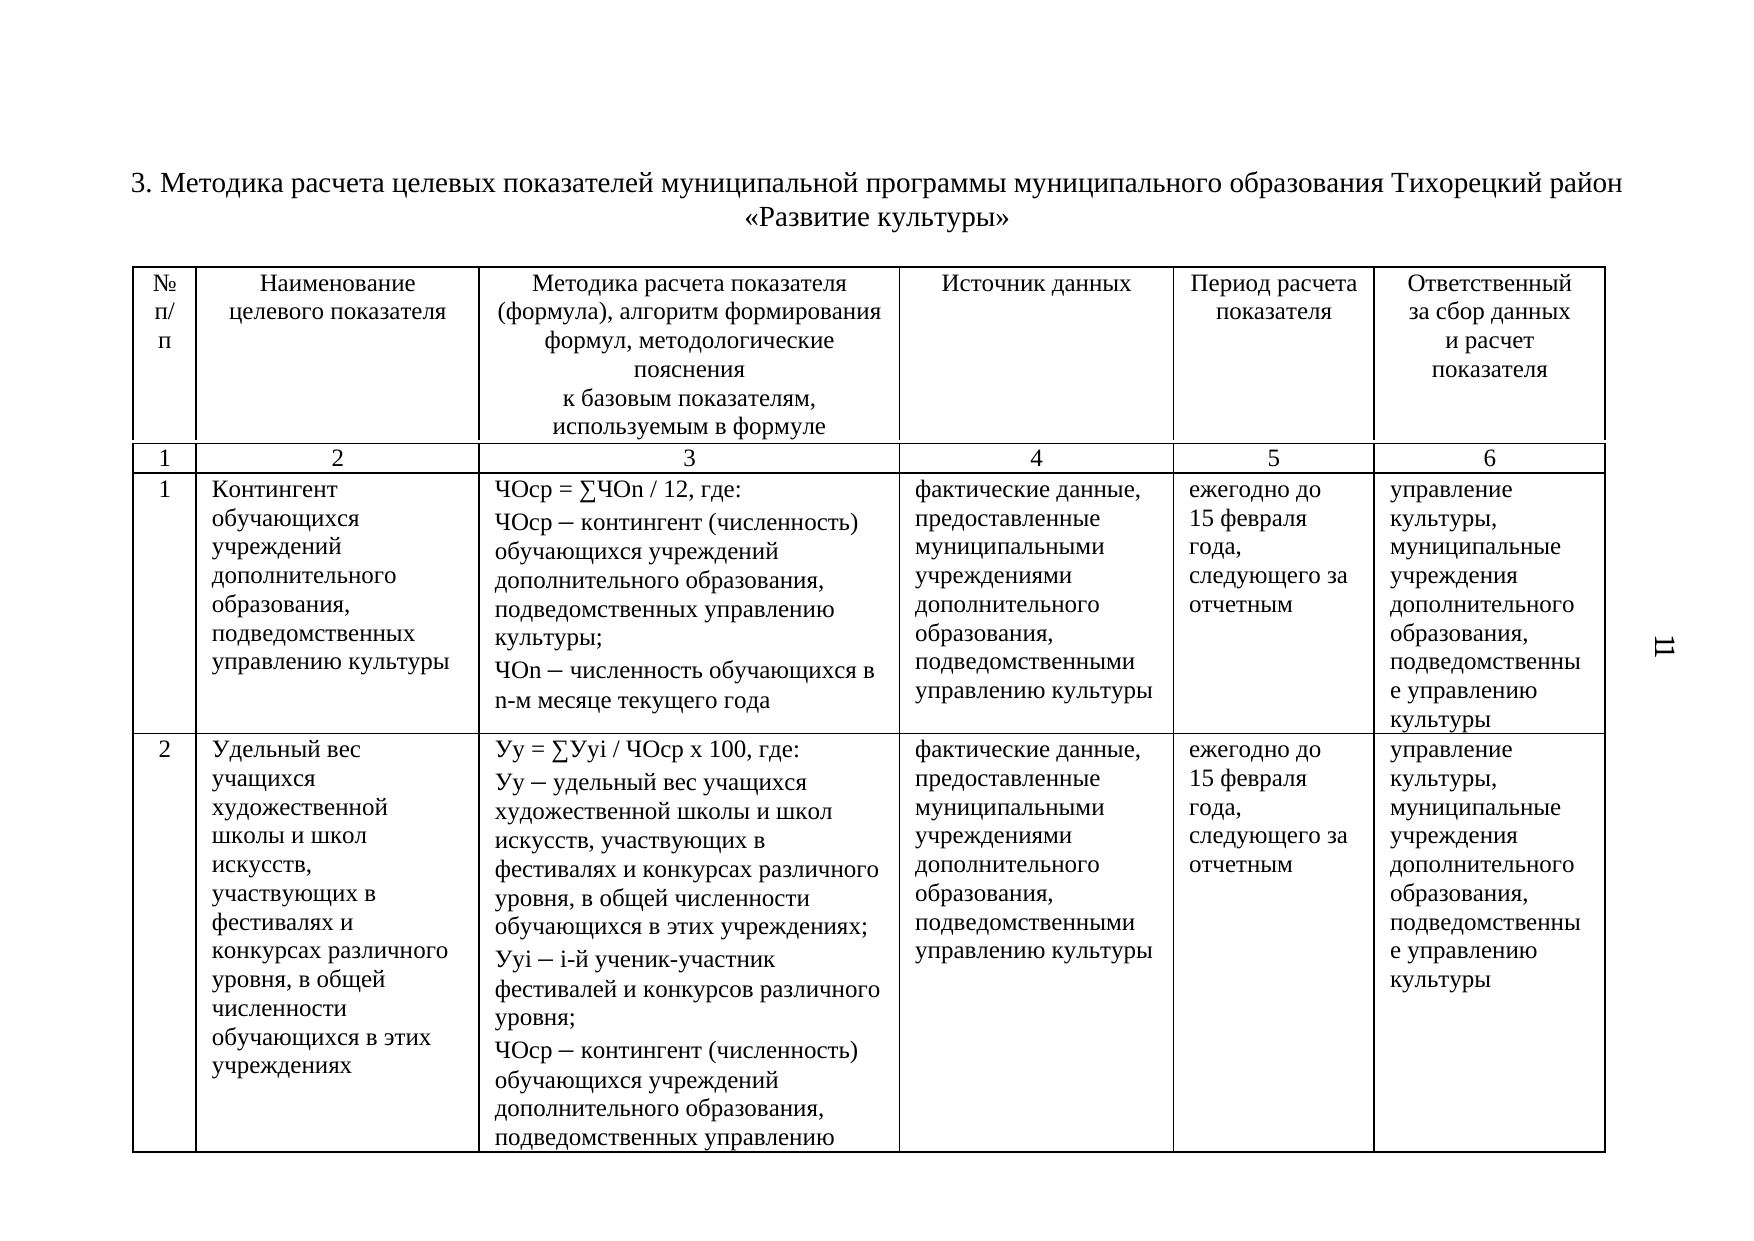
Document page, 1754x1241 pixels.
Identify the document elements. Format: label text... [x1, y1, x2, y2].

table_cell фактические данные, предоставленные муниципальными учреждениями дополнительного образования, подведомственными управлению культуры [900, 474, 1173, 733]
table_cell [197, 734, 478, 1151]
table_header № п/п [134, 268, 195, 440]
table_header 2 [197, 444, 478, 472]
text 3. Методика расчета целевых показателей муниципальной программы муниципального образования Тихорецкий район [118, 165, 1636, 199]
table_cell управление культуры, муниципальные учреждения дополнительного образования, подведомственные управлению культуры [1375, 474, 1604, 733]
table_header Период расчета показателя [1174, 268, 1373, 440]
table_cell ежегодно до 15 февраля года, следующего за отчетным [1174, 474, 1373, 733]
table_header 3 [480, 444, 899, 472]
table_header 4 [900, 444, 1173, 472]
table_header 6 [1375, 444, 1604, 472]
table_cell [1375, 734, 1604, 1151]
table_header Ответственный за сбор данных и расчет показателя [1375, 268, 1604, 440]
table_cell ЧОср = ∑ЧОn / 12, где: ЧОср – контингент (численность) обучающихся учреждений дополнительного образования, подведомственных управлению культуры; ЧОn – численность обучающихся в n-м месяце текущего года [480, 474, 899, 733]
table_header 5 [1174, 444, 1373, 472]
table_cell 1 [134, 474, 195, 733]
table_header 1 [134, 444, 195, 472]
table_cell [1174, 734, 1373, 1151]
text «Развитие культуры» [118, 199, 1636, 232]
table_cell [900, 734, 1173, 1151]
table_cell 2 [134, 734, 195, 1151]
table_cell Контингент обучающихся учреждений дополнительного образования, подведомственных управлению культуры [197, 474, 478, 733]
table_header Источник данных [900, 268, 1173, 440]
table_header Методика расчета показателя (формула), алгоритм формирования формул, методологические пояснения к базовым показателям, используемым в формуле [480, 268, 899, 440]
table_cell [480, 734, 899, 1151]
table_header Наименование целевого показателя [197, 268, 478, 440]
